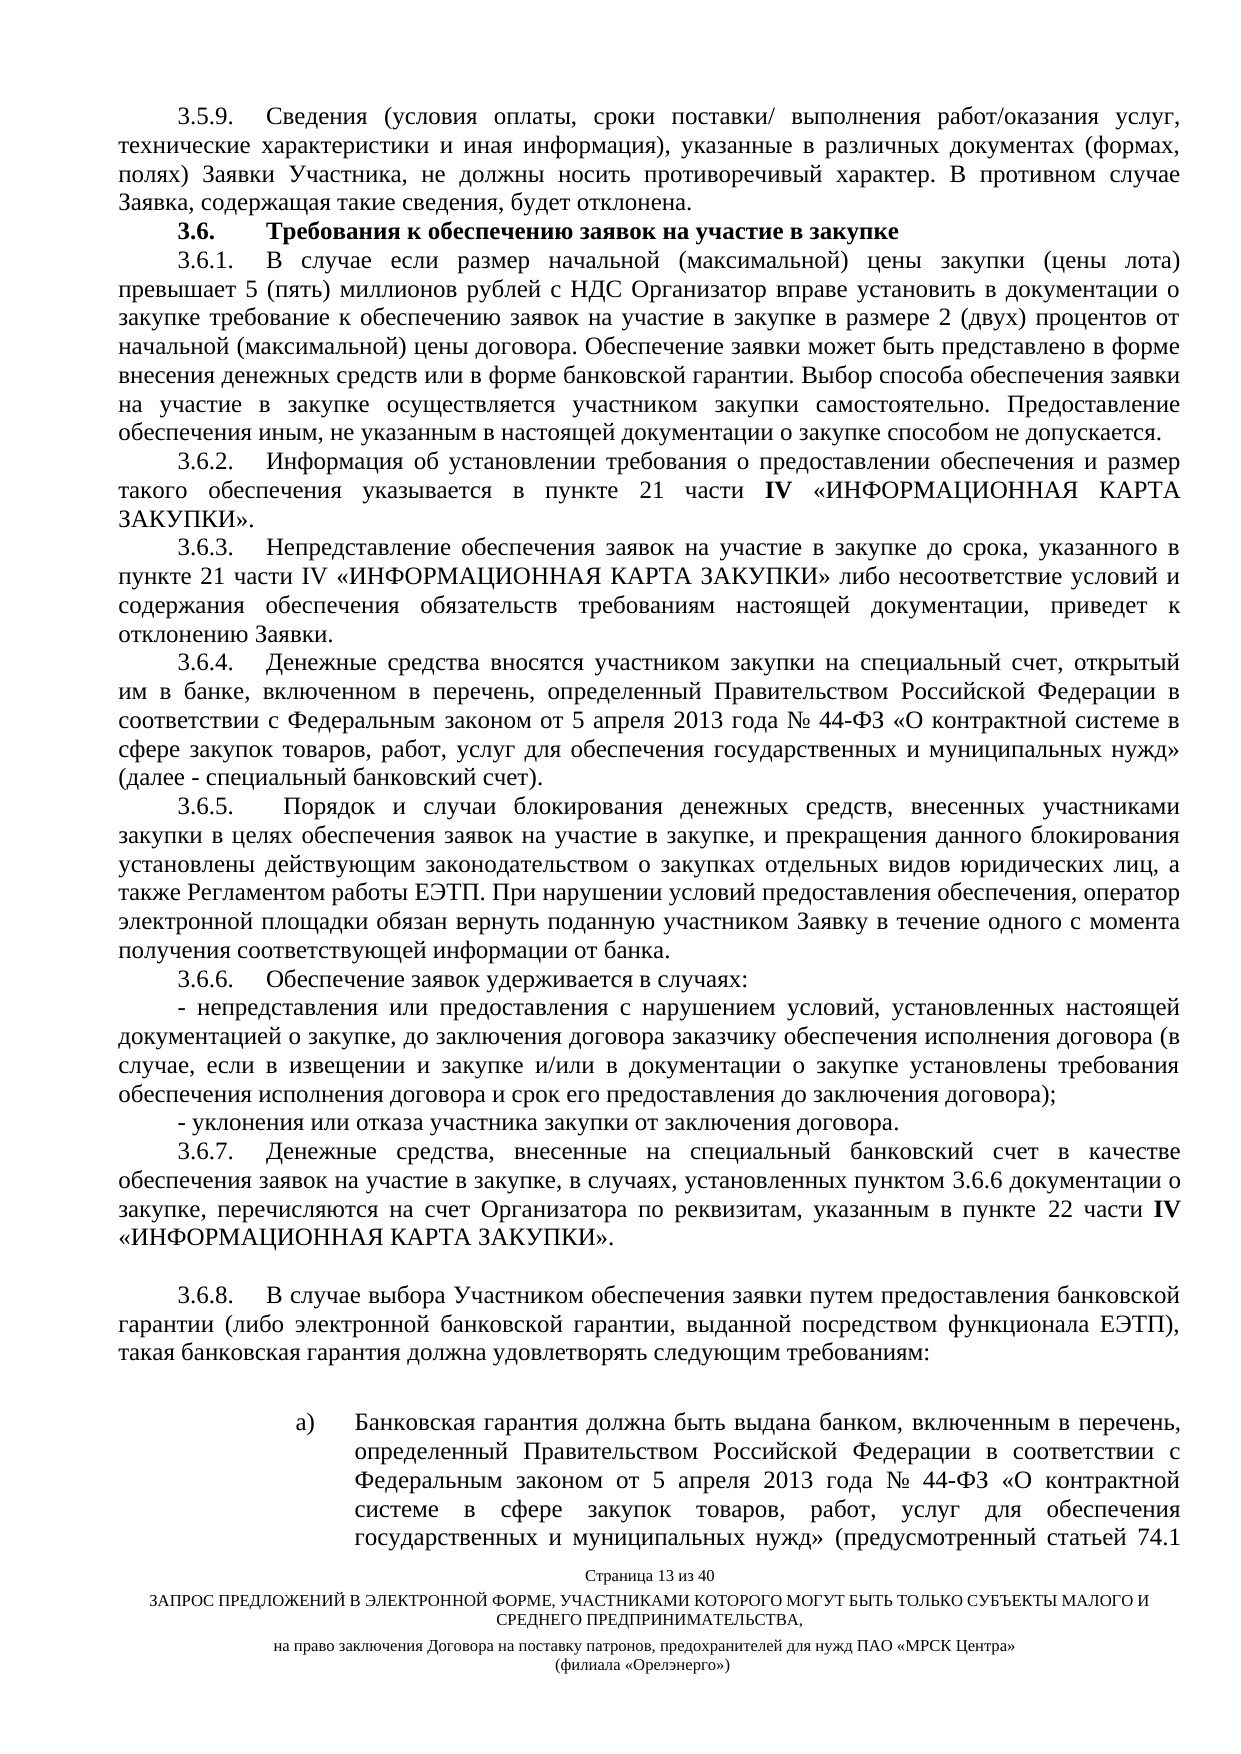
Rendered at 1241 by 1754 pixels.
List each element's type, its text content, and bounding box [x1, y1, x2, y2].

subtitle В случае выбора Участником обеспечения заявки путем предоставления банковской гарантии (либо электронной банковской гарантии, выданной посредством функционала ЕЭТП), такая банковская гарантия должна удовлетворять следующим требованиям: [118, 1280, 1181, 1366]
subtitle Сведения (условия оплаты, сроки поставки/ выполнения работ/оказания услуг, технические характеристики и иная информация), указанные в различных документах (формах, полях) Заявки Участника, не должны носить противоречивый характер. В противном случае Заявка, содержащая такие сведения, будет отклонена. [118, 101, 1181, 216]
subtitle Обеспечение заявок удерживается в случаях: [118, 964, 1181, 992]
subtitle В случае если размер начальной (максимальной) цены закупки (цены лота) превышает 5 (пять) миллионов рублей с НДС Организатор вправе установить в документации о закупке требование к обеспечению заявок на участие в закупке в размере 2 (двух) процентов от начальной (максимальной) цены договора. Обеспечение заявки может быть представлено в форме внесения денежных средств или в форме банковской гарантии. Выбор способа обеспечения заявки на участие в закупке осуществляется участником закупки самостоятельно. Предоставление обеспечения иным, не указанным в настоящей документации о закупке способом не допускается. [118, 245, 1181, 446]
text - уклонения или отказа участника закупки от заключения договора. [118, 1107, 1181, 1136]
subtitle Непредставление обеспечения заявок на участие в закупке до срока, указанного в пункте 21 части IV «ИНФОРМАЦИОННАЯ КАРТА ЗАКУПКИ» либо несоответствие условий и содержания обеспечения обязательств требованиям настоящей документации, приведет к отклонению Заявки. [118, 532, 1181, 647]
text - непредставления или предоставления с нарушением условий, установленных настоящей документацией о закупке, до заключения договора заказчику обеспечения исполнения договора (в случае, если в извещении и закупке и/или в документации о закупке установлены требования обеспечения исполнения договора и срок его предоставления до заключения договора); [118, 992, 1181, 1107]
subtitle Денежные средства, внесенные на специальный банковский счет в качестве обеспечения заявок на участие в закупке, в случаях, установленных пунктом 3.6.6 документации о закупке, перечисляются на счет Организатора по реквизитам, указанным в пункте 22 части IV «ИНФОРМАЦИОННАЯ КАРТА ЗАКУПКИ». [118, 1136, 1181, 1251]
subtitle Информация об установлении требования о предоставлении обеспечения и размер такого обеспечения указывается в пункте 21 части IV «ИНФОРМАЦИОННАЯ КАРТА ЗАКУПКИ». [118, 446, 1181, 532]
subtitle Требования к обеспечению заявок на участие в закупке [118, 216, 1181, 245]
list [295, 1407, 1181, 1551]
subtitle Порядок и случаи блокирования денежных средств, внесенных участниками закупки в целях обеспечения заявок на участие в закупке, и прекращения данного блокирования установлены действующим законодательством о закупках отдельных видов юридических лиц, а также Регламентом работы ЕЭТП. При нарушении условий предоставления обеспечения, оператор электронной площадки обязан вернуть поданную участником Заявку в течение одного с момента получения соответствующей информации от банка. [118, 791, 1181, 964]
subtitle Денежные средства вносятся участником закупки на специальный счет, открытый им в банке, включенном в перечень, определенный Правительством Российской Федерации в соответствии с Федеральным законом от 5 апреля 2013 года № 44-ФЗ «О контрактной системе в сфере закупок товаров, работ, услуг для обеспечения государственных и муниципальных нужд» (далее - специальный банковский счет). [118, 647, 1181, 791]
